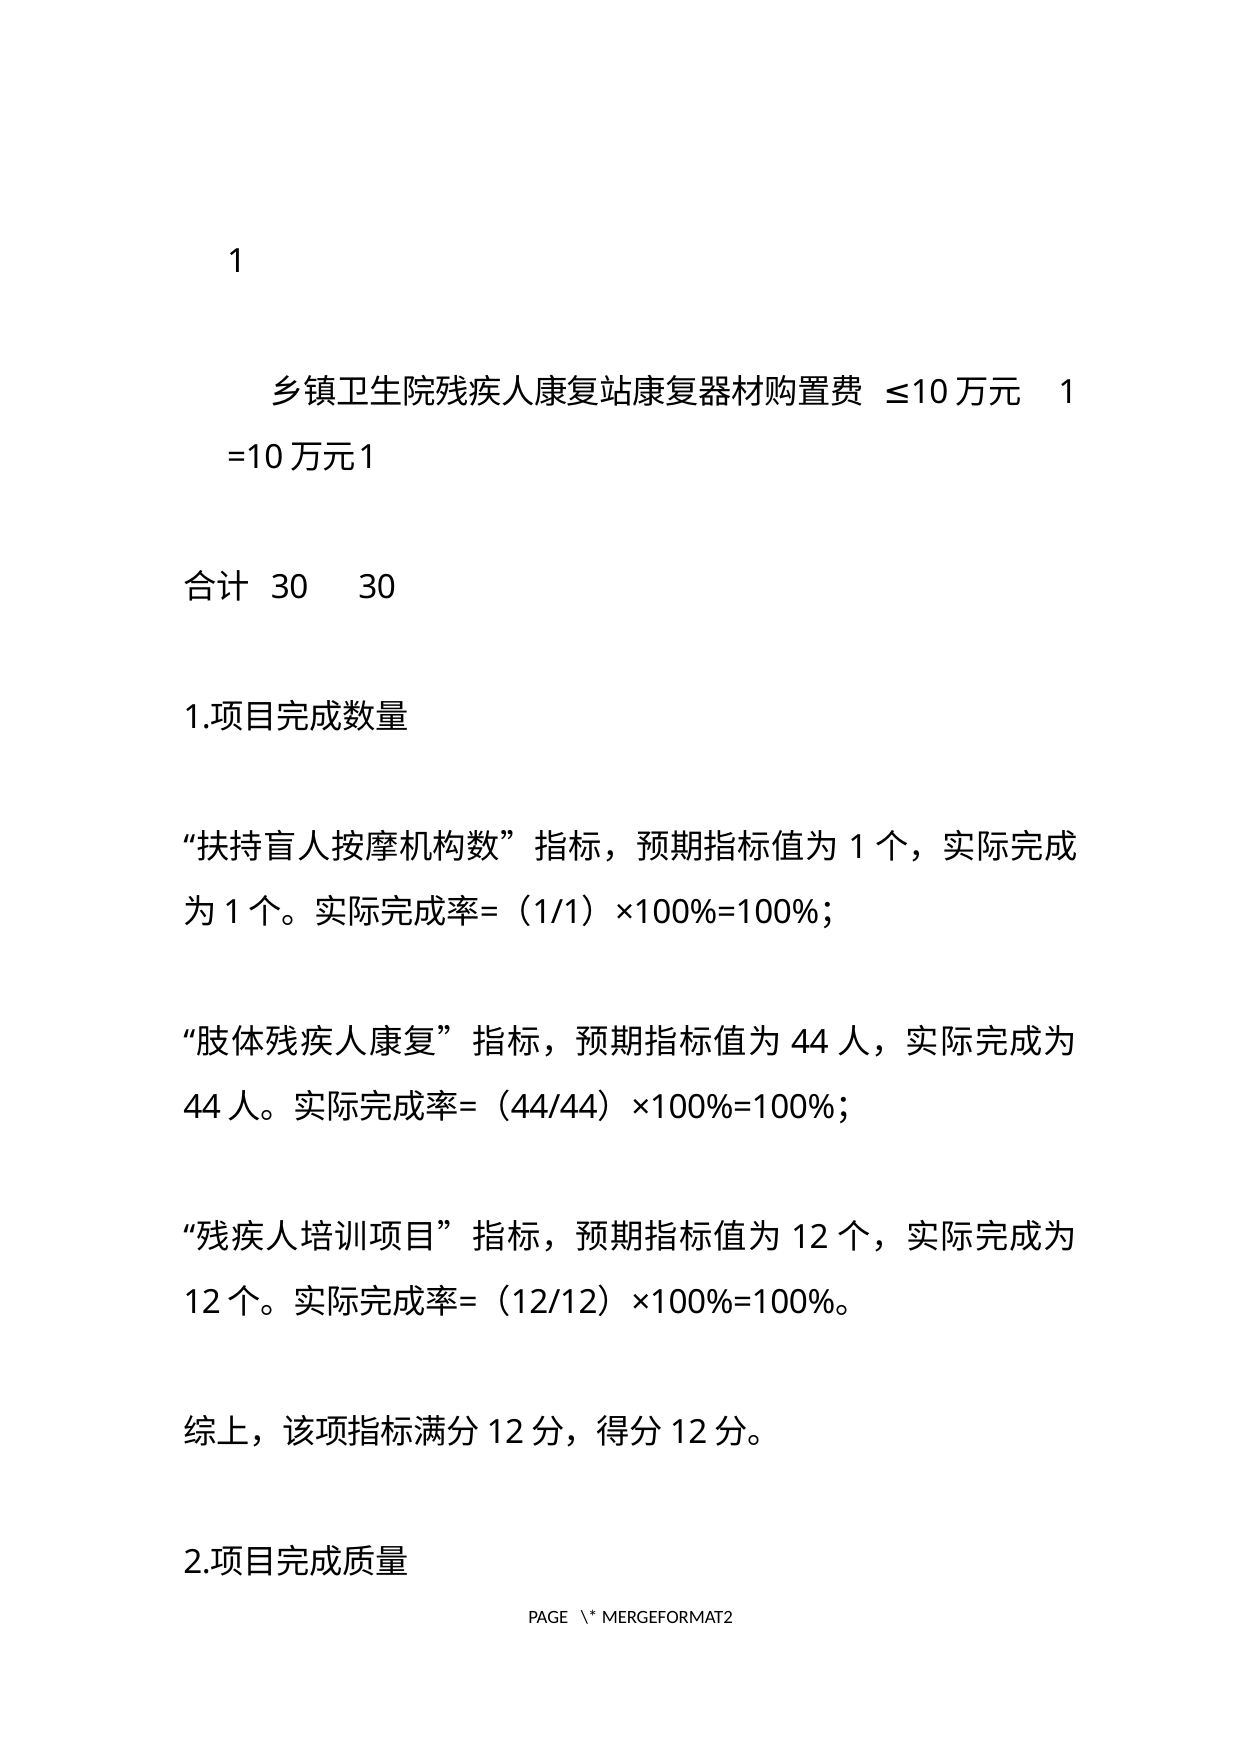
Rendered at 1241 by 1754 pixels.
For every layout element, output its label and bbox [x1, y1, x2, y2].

text [183, 162, 1078, 1592]
